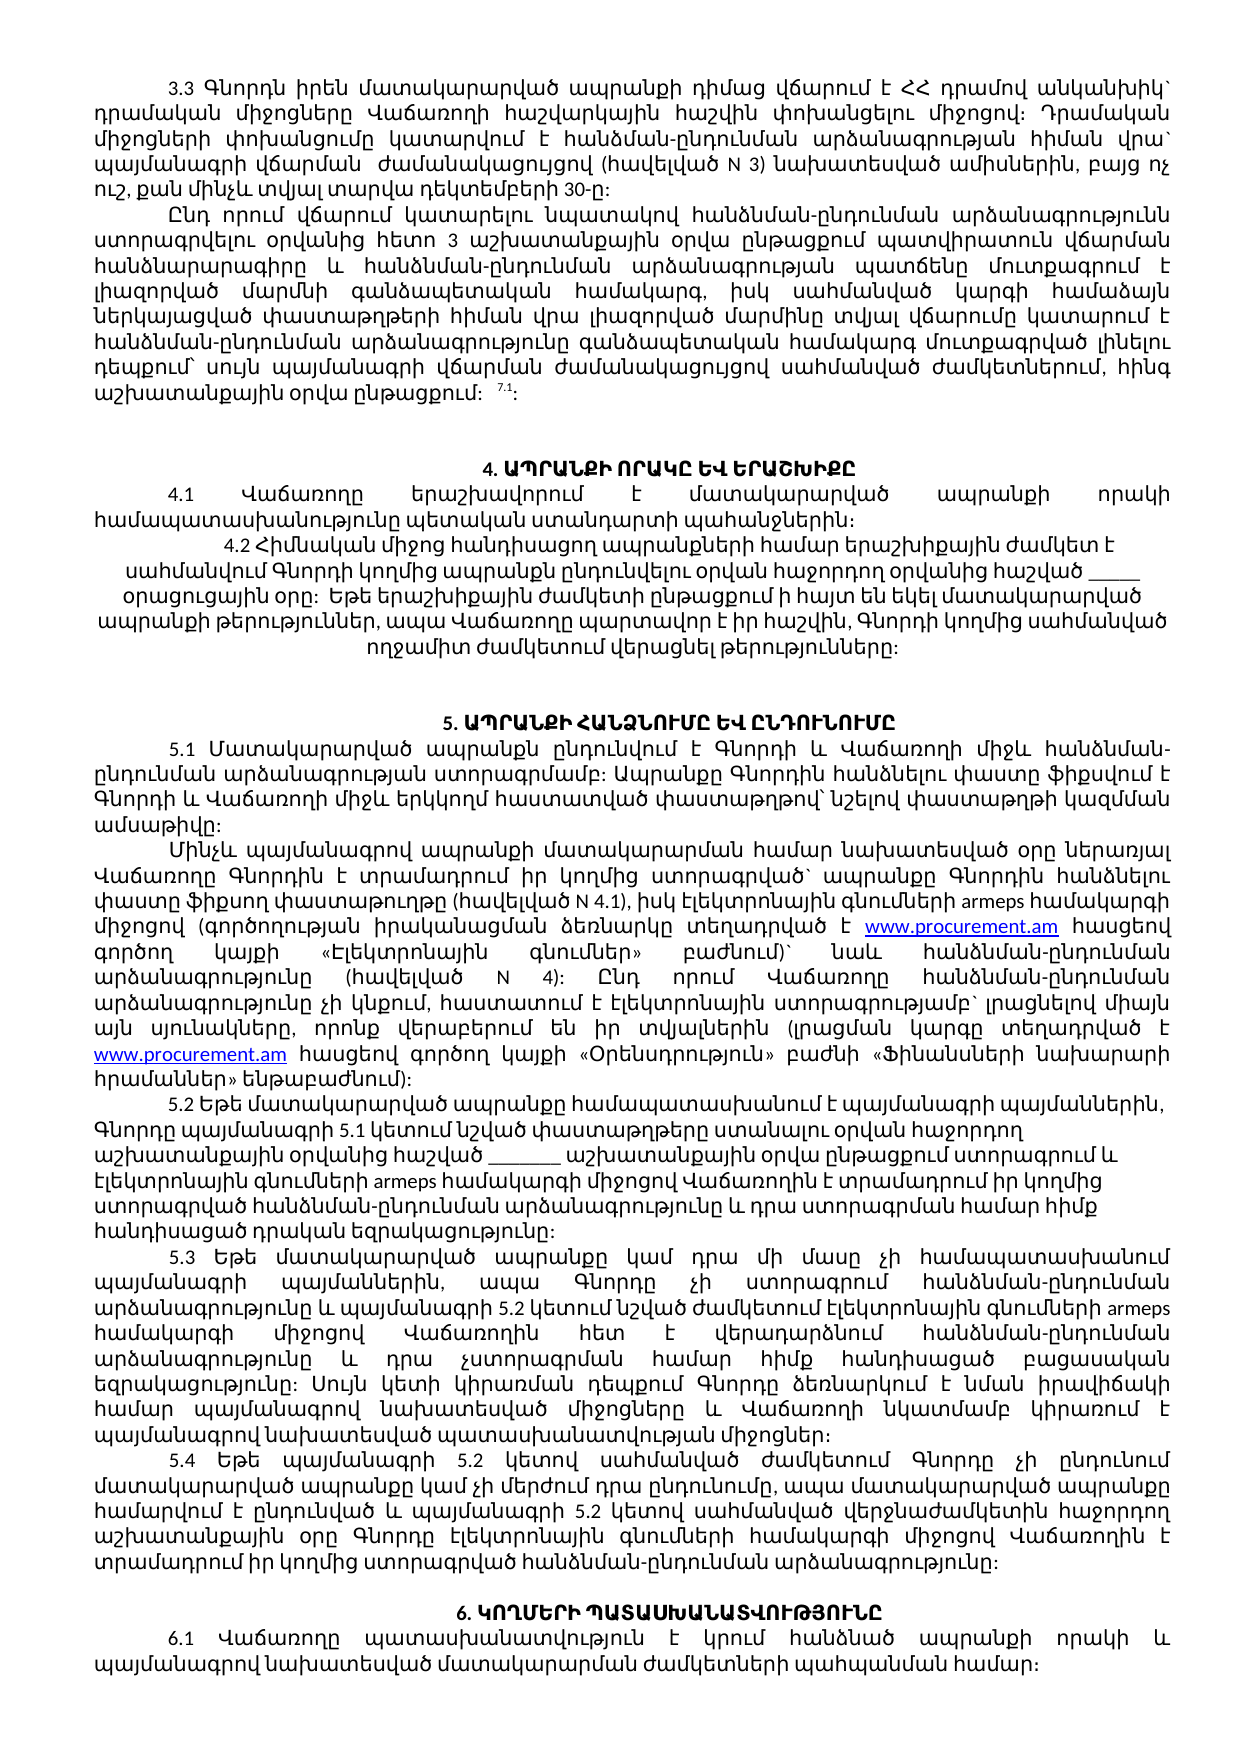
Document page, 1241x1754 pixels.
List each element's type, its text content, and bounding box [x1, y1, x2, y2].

text 5.3 Եթե մատակարարված ապրանքը կամ դրա մի մասը չի համապատասխանում պայմանագրի պայմաններին, ապա Գնորդը չի ստորագրում հանձնման-ընդունման արձանագրությունը և պայմանագրի 5.2 կետում նշված ժամկետում էլեկտրոնային գնումների armeps համակարգի միջոցով Վաճառողին հետ է վերադարձնում հանձնման-ընդունման արձանագրությունը և դրա չստորագրման համար հիմք հանդիսացած բացասական եզրակացությունը: Սույն կետի կիրառման դեպքում Գնորդը ձեռնարկում է նման իրավիճակի համար պայմանագրով նախատեսված միջոցները և Վաճառողի նկատմամբ կիրառում է պայմանագրով նախատեսված պատասխանատվության միջոցներ։ [94, 1244, 1171, 1447]
text 4.1 Վաճառողը երաշխավորում է մատակարարված ապրանքի որակի համապատասխանությունը պետական ստանդարտի պահանջներին։ [94, 482, 1171, 532]
text 5.4 Եթե պայմանագրի 5.2 կետով սահմանված ժամկետում Գնորդը չի ընդունում մատակարարված ապրանքը կամ չի մերժում դրա ընդունումը, ապա մատակարարված ապրանքը համարվում է ընդունված և պայմանագրի 5.2 կետով սահմանված վերջնաժամկետին հաջորդող աշխատանքային օրը Գնորդը էլեկտրոնային գնումների համակարգի միջոցով Վաճառողին է տրամադրում իր կողմից ստորագրված հանձնման-ընդունման արձանագրությունը: [94, 1447, 1171, 1574]
text 5.1 Մատակարարված ապրանքն ընդունվում է Գնորդի և Վաճառողի միջև հանձնման-ընդունման արձանագրության ստորագրմամբ: Ապրանքը Գնորդին հանձնելու փաստը ֆիքսվում է Գնորդի և Վաճառողի միջև երկկողմ հաստատված փաստաթղթով՝ նշելով փաստաթղթի կազմման ամսաթիվը: [94, 736, 1171, 837]
text 5.2 Եթե մատակարարված ապրանքը համապատասխանում է պայմանագրի պայմաններին, Գնորդը պայմանագրի 5.1 կետում նշված փաստաթղթերը ստանալու օրվան հաջորդող աշխատանքային օրվանից հաշված _______ աշխատանքային օրվա ընթացքում ստորագրում և էլեկտրոնային գնումների armeps համակարգի միջոցով Վաճառողին է տրամադրում իր կողմից ստորագրված հանձնման-ընդունման արձանագրությունը և դրա ստորագրման համար հիմք հանդիսացած դրական եզրակացությունը: [94, 1092, 1171, 1244]
text 5. ԱՊՐԱՆՔԻ ՀԱՆՁՆՈՒՄԸ ԵՎ ԸՆԴՈՒՆՈՒՄԸ [94, 710, 1171, 736]
text 4.2 Հիմնական միջոց հանդիսացող ապրանքների համար երաշխիքային ժամկետ է սահմանվում Գնորդի կողմից ապրանքն ընդունվելու օրվան հաջորդող օրվանից հաշված _____ օրացուցային օրը: Եթե երաշխիքային ժամկետի ընթացքում ի հայտ են եկել մատակարարված ապրանքի թերություններ, ապա Վաճառողը պարտավոր է իր հաշվին, Գնորդի կողմից սահմանված ողջամիտ ժամկետում վերացնել թերությունները: [94, 532, 1171, 659]
text 4. ԱՊՐԱՆՔԻ ՈՐԱԿԸ ԵՎ ԵՐԱՇԽԻՔԸ [94, 456, 1171, 482]
text 3.3 Գնորդն իրեն մատակարարված ապրանքի դիմաց վճարում է ՀՀ դրամով անկանխիկ` դրամական միջոցները Վաճառողի հաշվարկային հաշվին փոխանցելու միջոցով։ Դրամական միջոցների փոխանցումը կատարվում է հանձման-ընդունման արձանագրության հիման վրա` պայմանագրի վճարման ժամանակացույցով (հավելված N 3) նախատեսված ամիսներին, բայց ոչ ուշ, քան մինչև տվյալ տարվա դեկտեմբերի 30-ը: [94, 75, 1171, 202]
text 6. ԿՈՂՄԵՐԻ ՊԱՏԱՍԽԱՆԱՏՎՈՒԹՅՈՒՆԸ [94, 1600, 1171, 1625]
text Մինչև պայմանագրով ապրանքի մատակարարման համար նախատեսված օրը ներառյալ Վաճառողը Գնորդին է տրամադրում իր կողմից ստորագրված` ապրանքը Գնորդին հանձնելու փաստը ֆիքսող փաստաթուղթը (հավելված N 4.1), իսկ էլեկտրոնային գնումների armeps համակարգի միջոցով (գործողության իրականացման ձեռնարկը տեղադրված է www.procurement.am հասցեով գործող կայքի «Էլեկտրոնային գնումներ» բաժնում)` նաև հանձնման-ընդունման արձանագրությունը (հավելված N 4): Ընդ որում Վաճառողը հանձնման-ընդունման արձանագրությունը չի կնքում, հաստատում է էլեկտրոնային ստորագրությամբ` լրացնելով միայն այն սյունակները, որոնք վերաբերում են իր տվյալներին (լրացման կարգը տեղադրված է www.procurement.am հասցեով գործող կայքի «Օրենսդրություն» բաժնի «Ֆինանսների նախարարի հրամաններ» ենթաբաժնում): [94, 837, 1171, 1092]
text 6.1 Վաճառողը պատասխանատվություն է կրում հանձնած ապրանքի որակի և պայմանագրով նախատեսված մատակարարման ժամկետների պահպանման համար։ [94, 1625, 1171, 1676]
